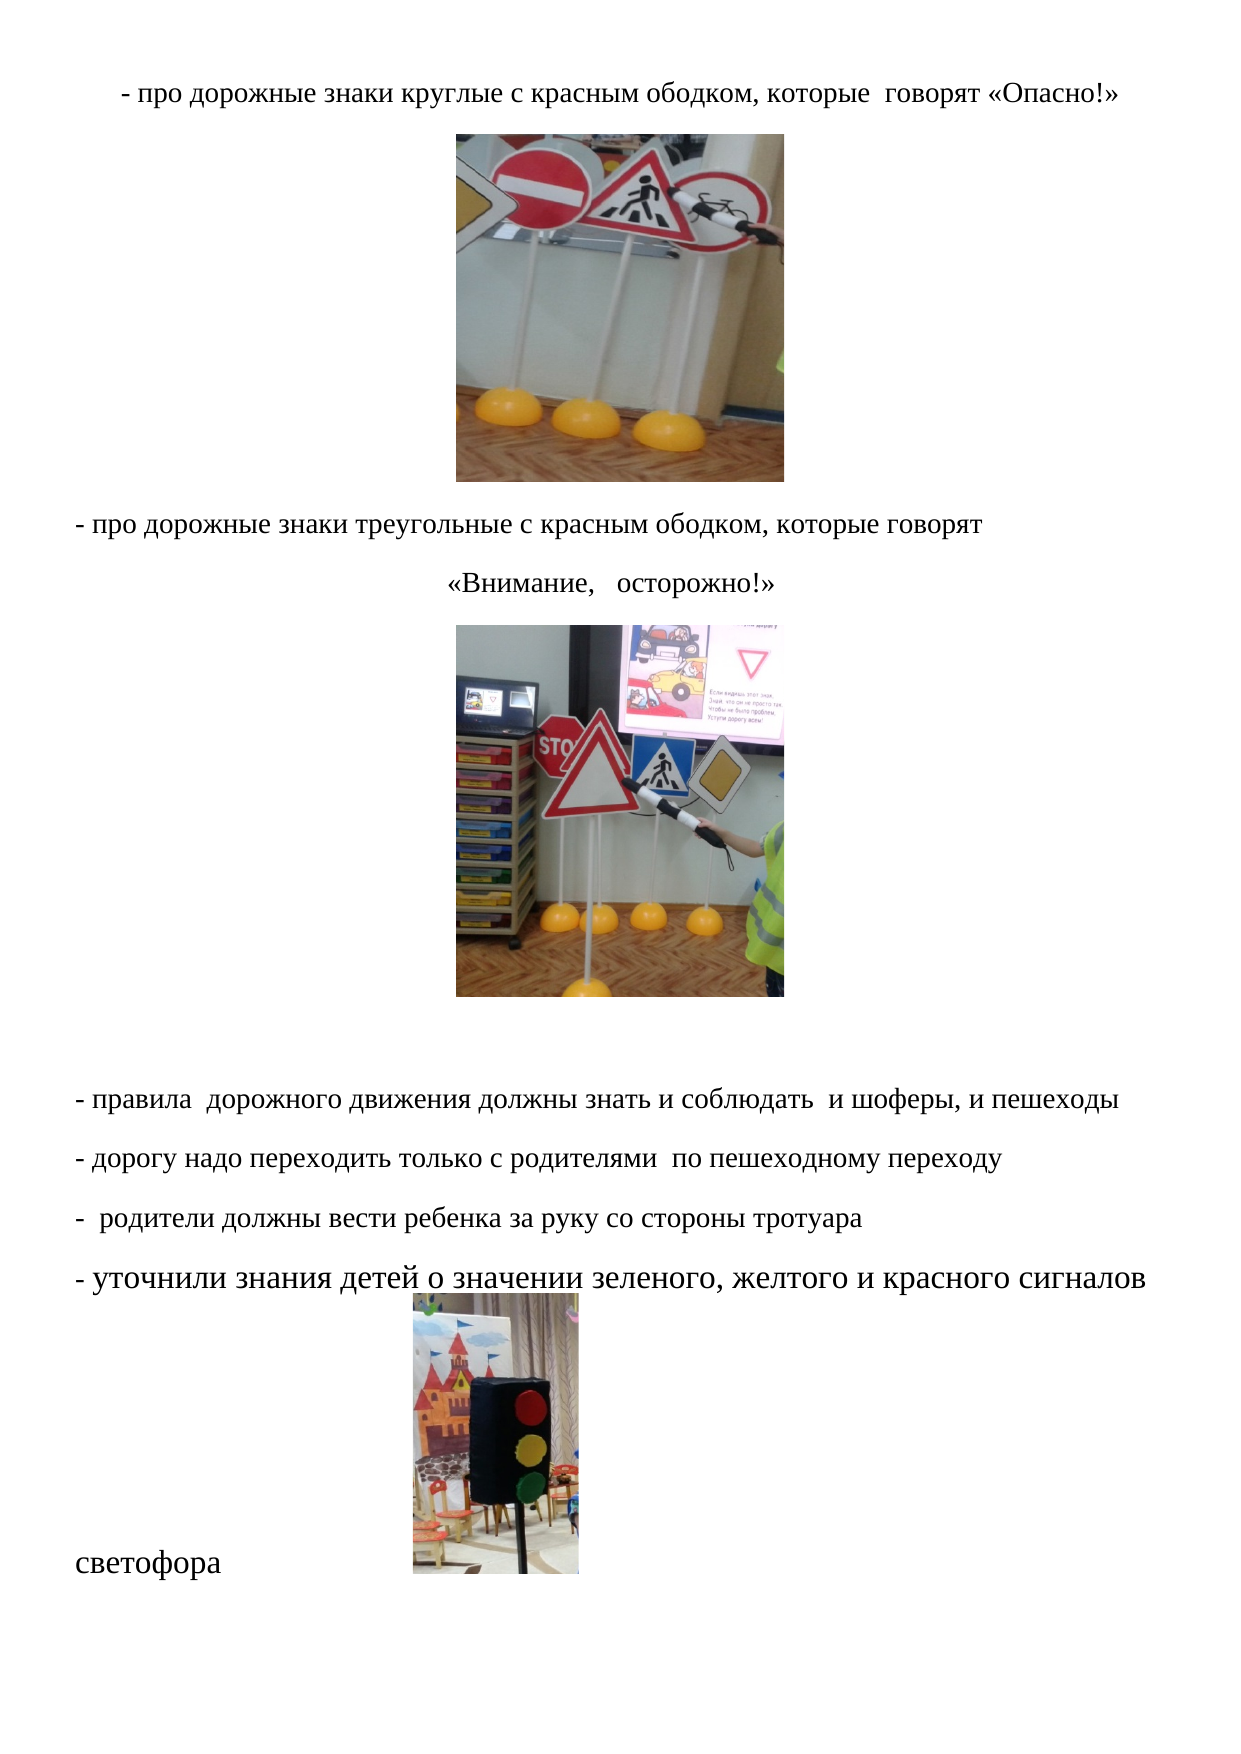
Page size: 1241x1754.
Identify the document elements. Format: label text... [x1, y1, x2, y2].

text - родители должны вести ребенка за руку со стороны тротуара [75, 1200, 1165, 1233]
text - правила дорожного движения должны знать и соблюдать и шоферы, и пешеходы [75, 1081, 1165, 1115]
picture [456, 134, 785, 482]
text - уточнили знания детей о значении зеленого, желтого и красного сигналов светофора [75, 1259, 1154, 1581]
text - дорогу надо переходить только с родителями по пешеходному переходу [75, 1141, 1165, 1174]
text - про дорожные знаки треугольные с красным ободком, которые говорят [75, 506, 1165, 540]
picture [412, 1293, 579, 1574]
picture [456, 625, 785, 997]
text - про дорожные знаки круглые с красным ободком, которые говорят «Опасно!» [75, 75, 1165, 108]
text «Внимание, осторожно!» [75, 566, 1165, 599]
